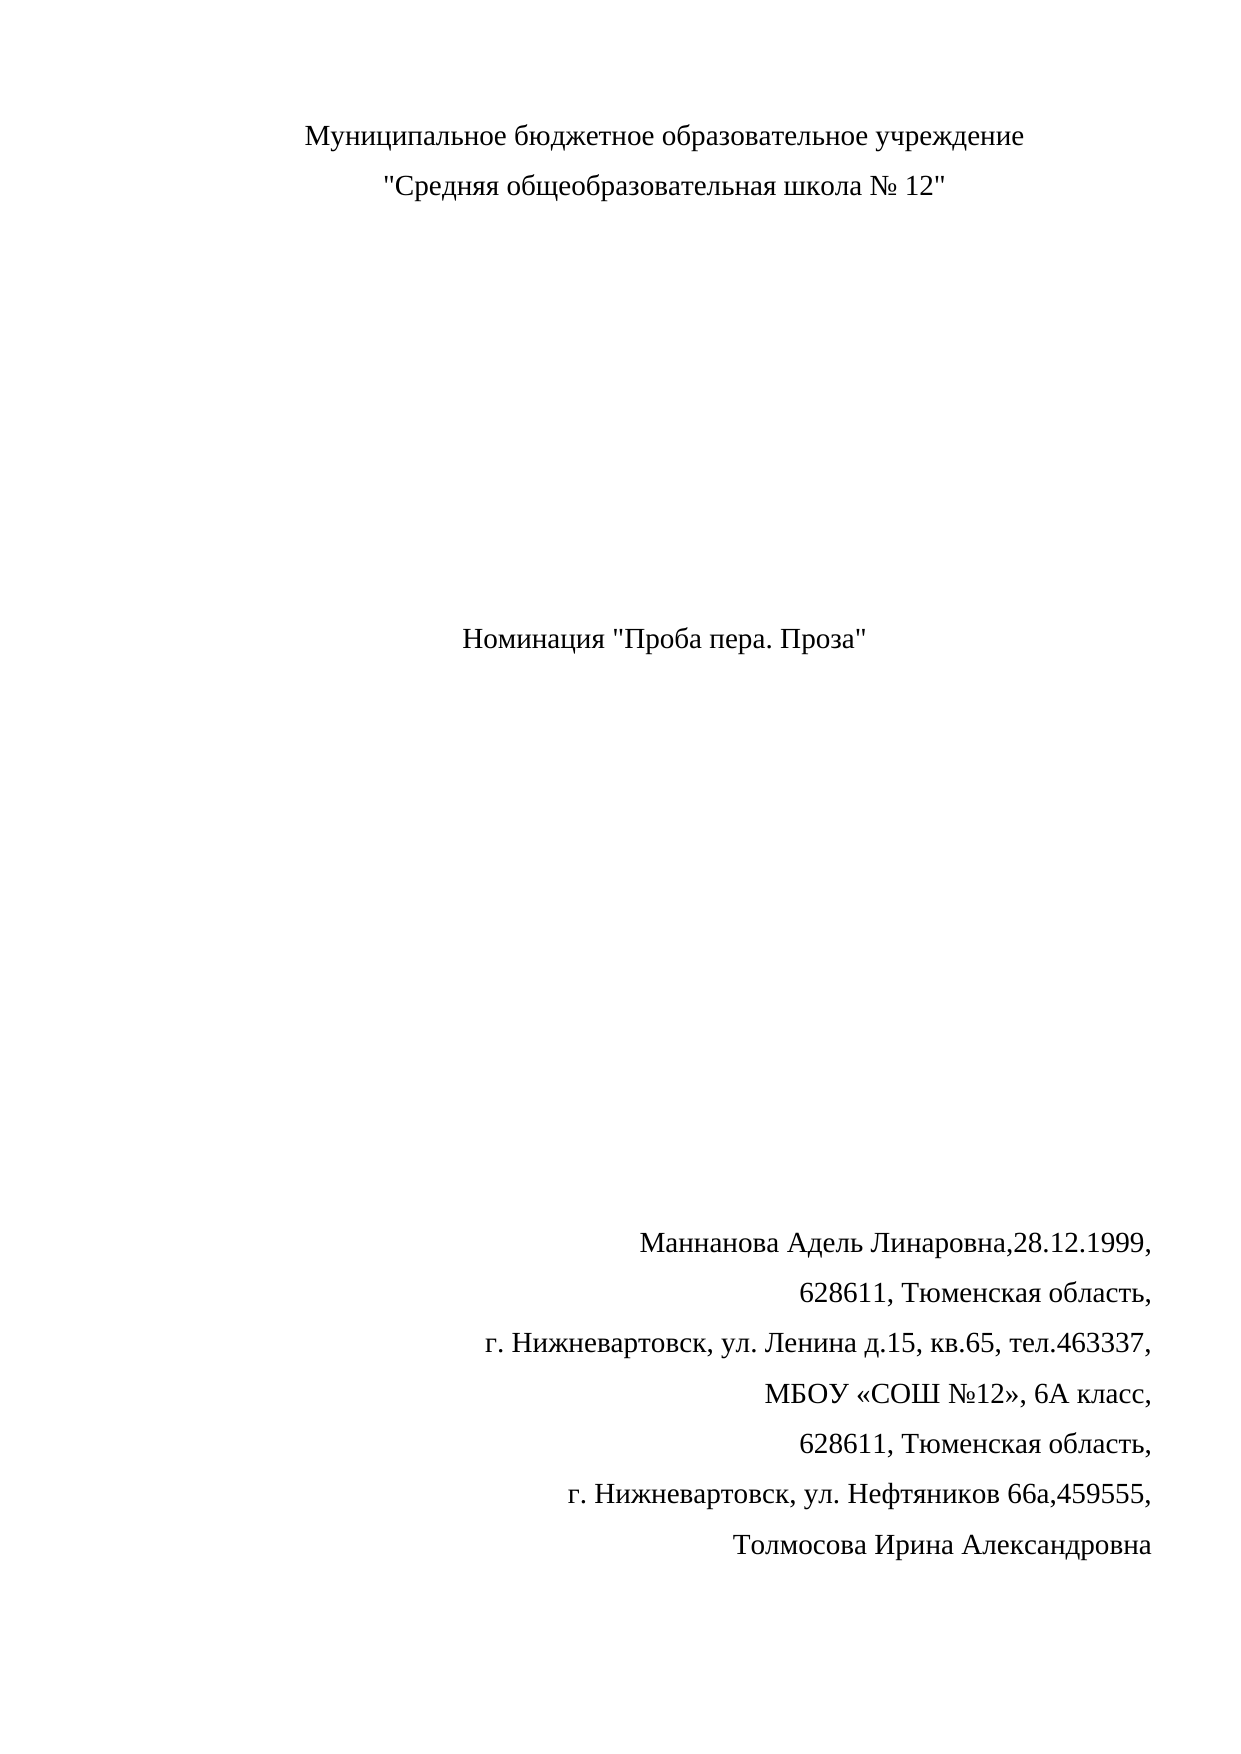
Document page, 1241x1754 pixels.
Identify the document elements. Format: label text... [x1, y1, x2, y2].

text Толмосова Ирина Александровна [177, 1527, 1152, 1560]
text г. Нижневартовск, ул. Ленина д.15, кв.65, тел.463337, [177, 1326, 1152, 1359]
text Номинация "Проба пера. Проза" [177, 621, 1152, 655]
text Муниципальное бюджетное образовательное учреждение [177, 118, 1152, 152]
text "Средняя общеобразовательная школа № 12" [177, 168, 1152, 202]
text г. Нижневартовск, ул. Нефтяников 66а,459555, [177, 1477, 1152, 1510]
text Маннанова Адель Линаровна,28.12.1999, [177, 1225, 1152, 1258]
text МБОУ «СОШ №12», 6А класс, [177, 1376, 1152, 1409]
text 628611, Тюменская область, [177, 1426, 1152, 1460]
text 628611, Тюменская область, [177, 1275, 1152, 1309]
